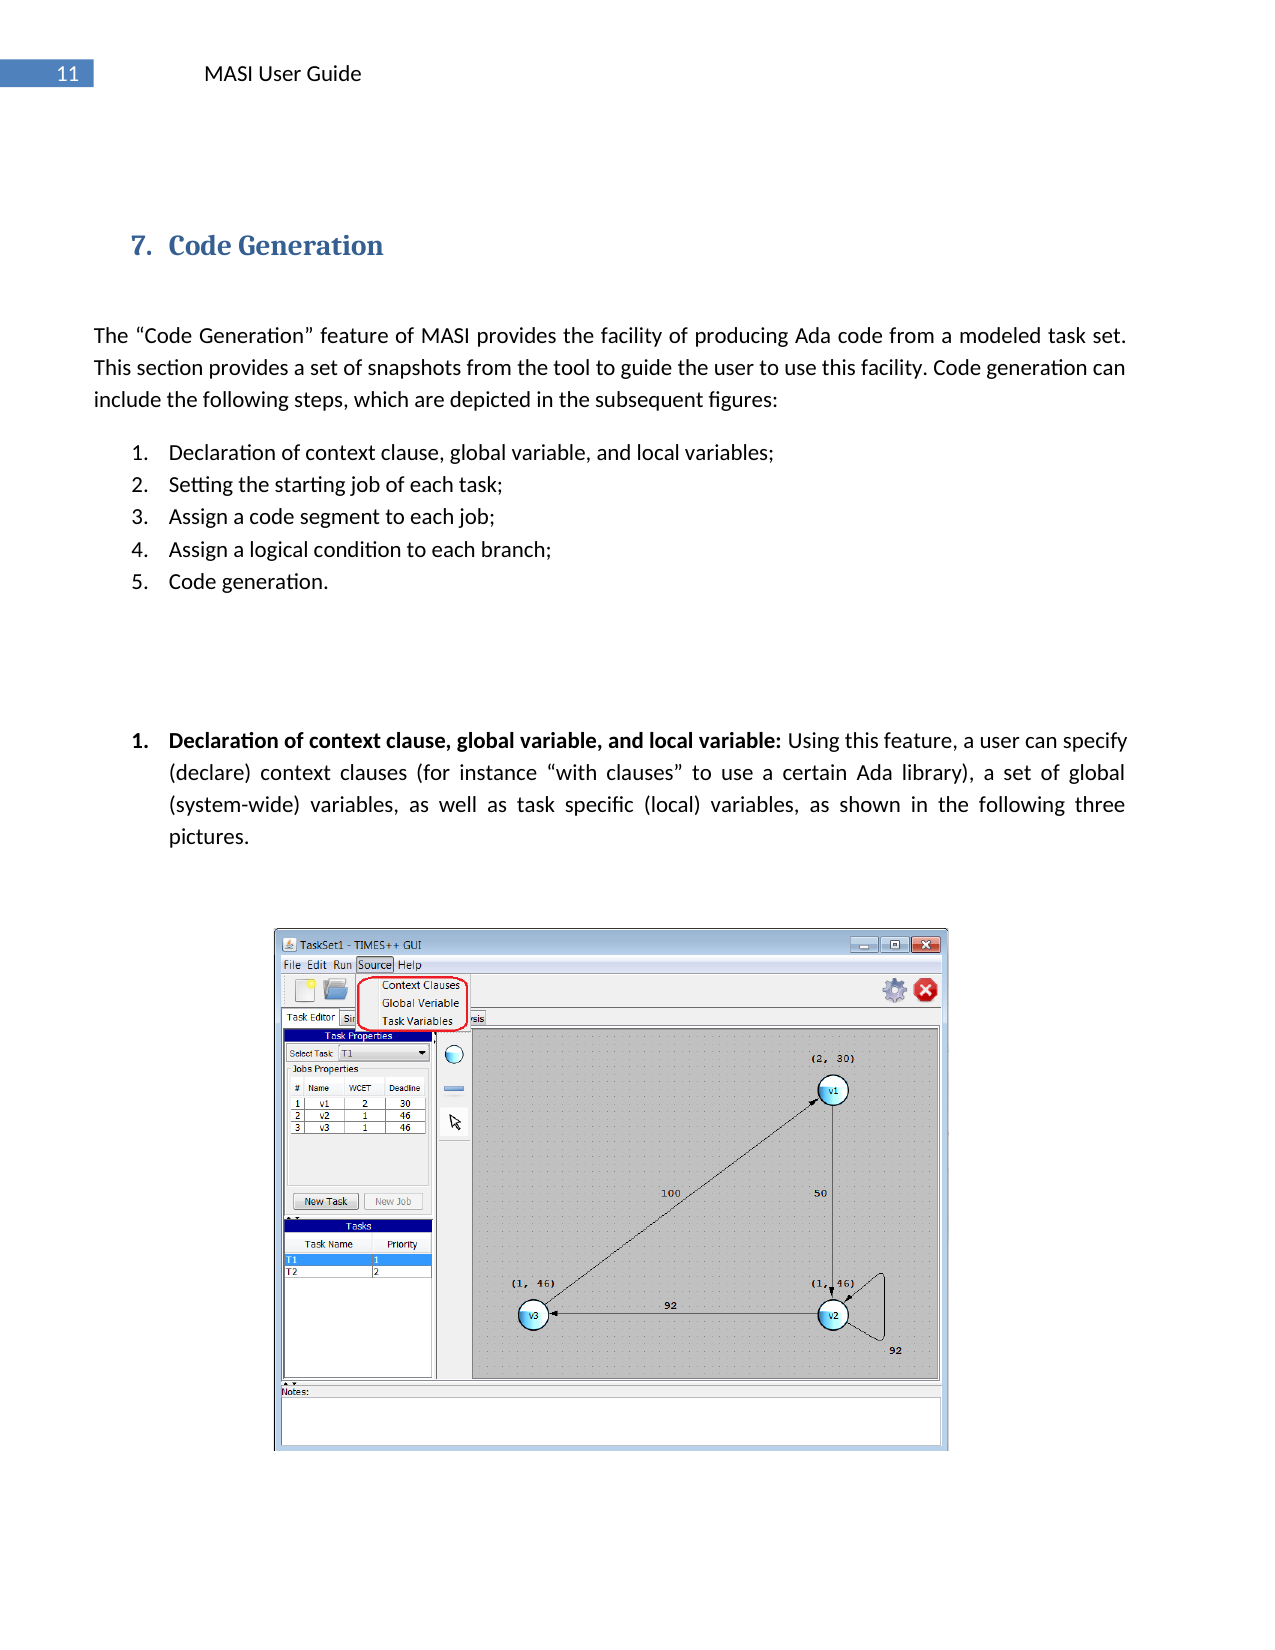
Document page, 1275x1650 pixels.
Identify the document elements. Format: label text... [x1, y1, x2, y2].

list Setting the starting job of each task; [131, 470, 1128, 498]
list Assign a logical condition to each branch; [131, 535, 1128, 563]
list Assign a code segment to each job; [131, 502, 1128, 531]
text The “Code Generation” feature of MASI provides the facility of producing Ada code from a modeled task set. This section provides a set of snapshots from the tool to guide the user to use this facility. Code generation can include the following steps, which are depicted in the subsequent figures: [94, 321, 1128, 413]
subtitle Code Generation [131, 229, 1128, 263]
picture [273, 928, 949, 1451]
list Declaration of context clause, global variable, and local variables; [131, 438, 1128, 466]
list Declaration of context clause, global variable, and local variable: Using this feature, a user can specify (declare) context clauses (for instance “with clauses” to use a certain Ada library), a set of global (system-wide) variables, as well as task specific (local) variables, as shown in the following three pictures. [131, 726, 1128, 851]
list Code generation. [131, 567, 1128, 595]
